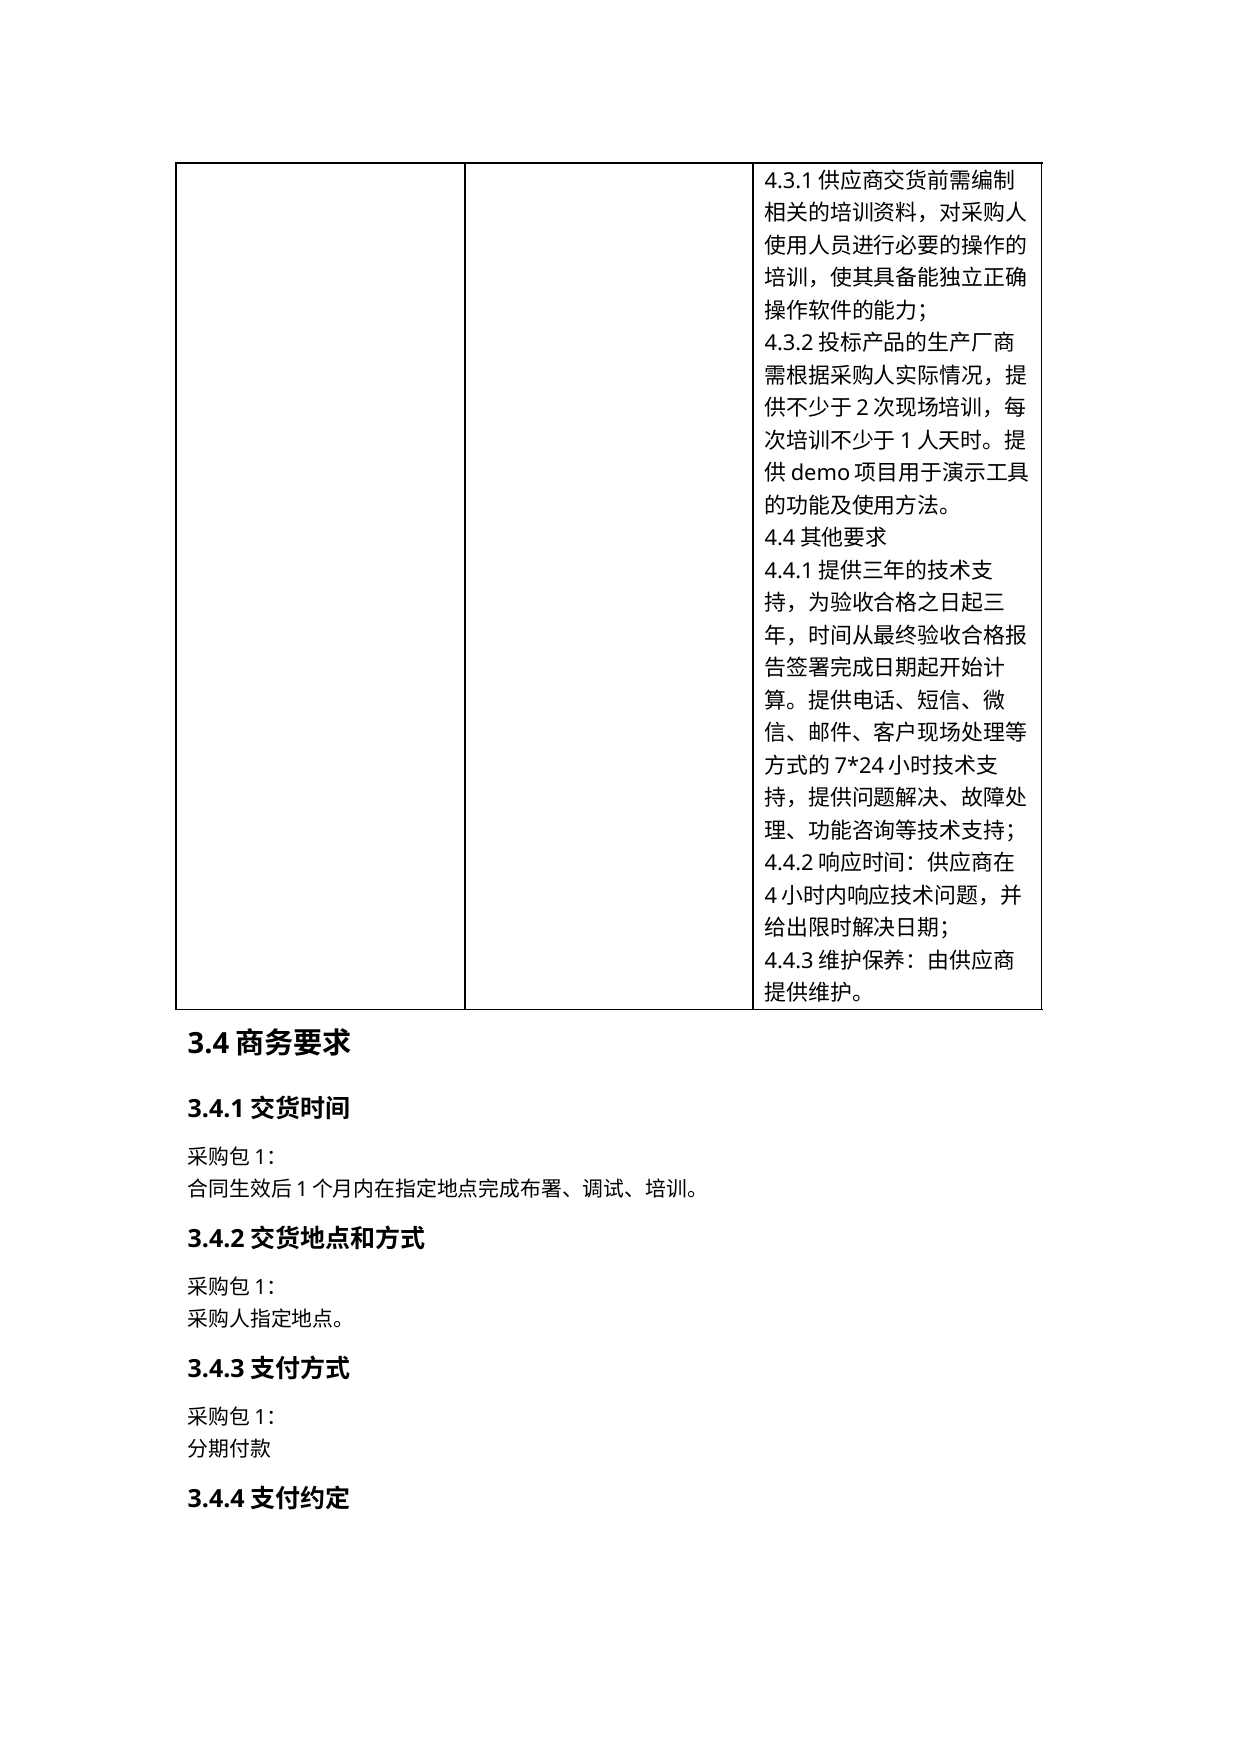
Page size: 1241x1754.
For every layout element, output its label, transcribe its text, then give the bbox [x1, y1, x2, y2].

table_cell ★ [466, 164, 752, 1008]
text 合同生效后1个月内在指定地点完成布署、调试、培训。 [187, 1173, 1053, 1205]
text 3.4.3支付方式 [187, 1335, 1053, 1400]
text 3.4商务要求 [187, 1010, 1053, 1075]
text 采购包1： [187, 1270, 1053, 1303]
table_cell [754, 164, 1041, 1008]
text 3.4.4支付约定 [187, 1465, 1053, 1530]
text 采购人指定地点。 [187, 1303, 1053, 1335]
text 3.4.1交货时间 [187, 1075, 1053, 1140]
text 采购包1： [187, 1140, 1053, 1173]
text 3.4.2交货地点和方式 [187, 1205, 1053, 1270]
text 分期付款 [187, 1433, 1053, 1465]
table_cell 4 [177, 164, 464, 1008]
text 采购包1： [187, 1400, 1053, 1433]
